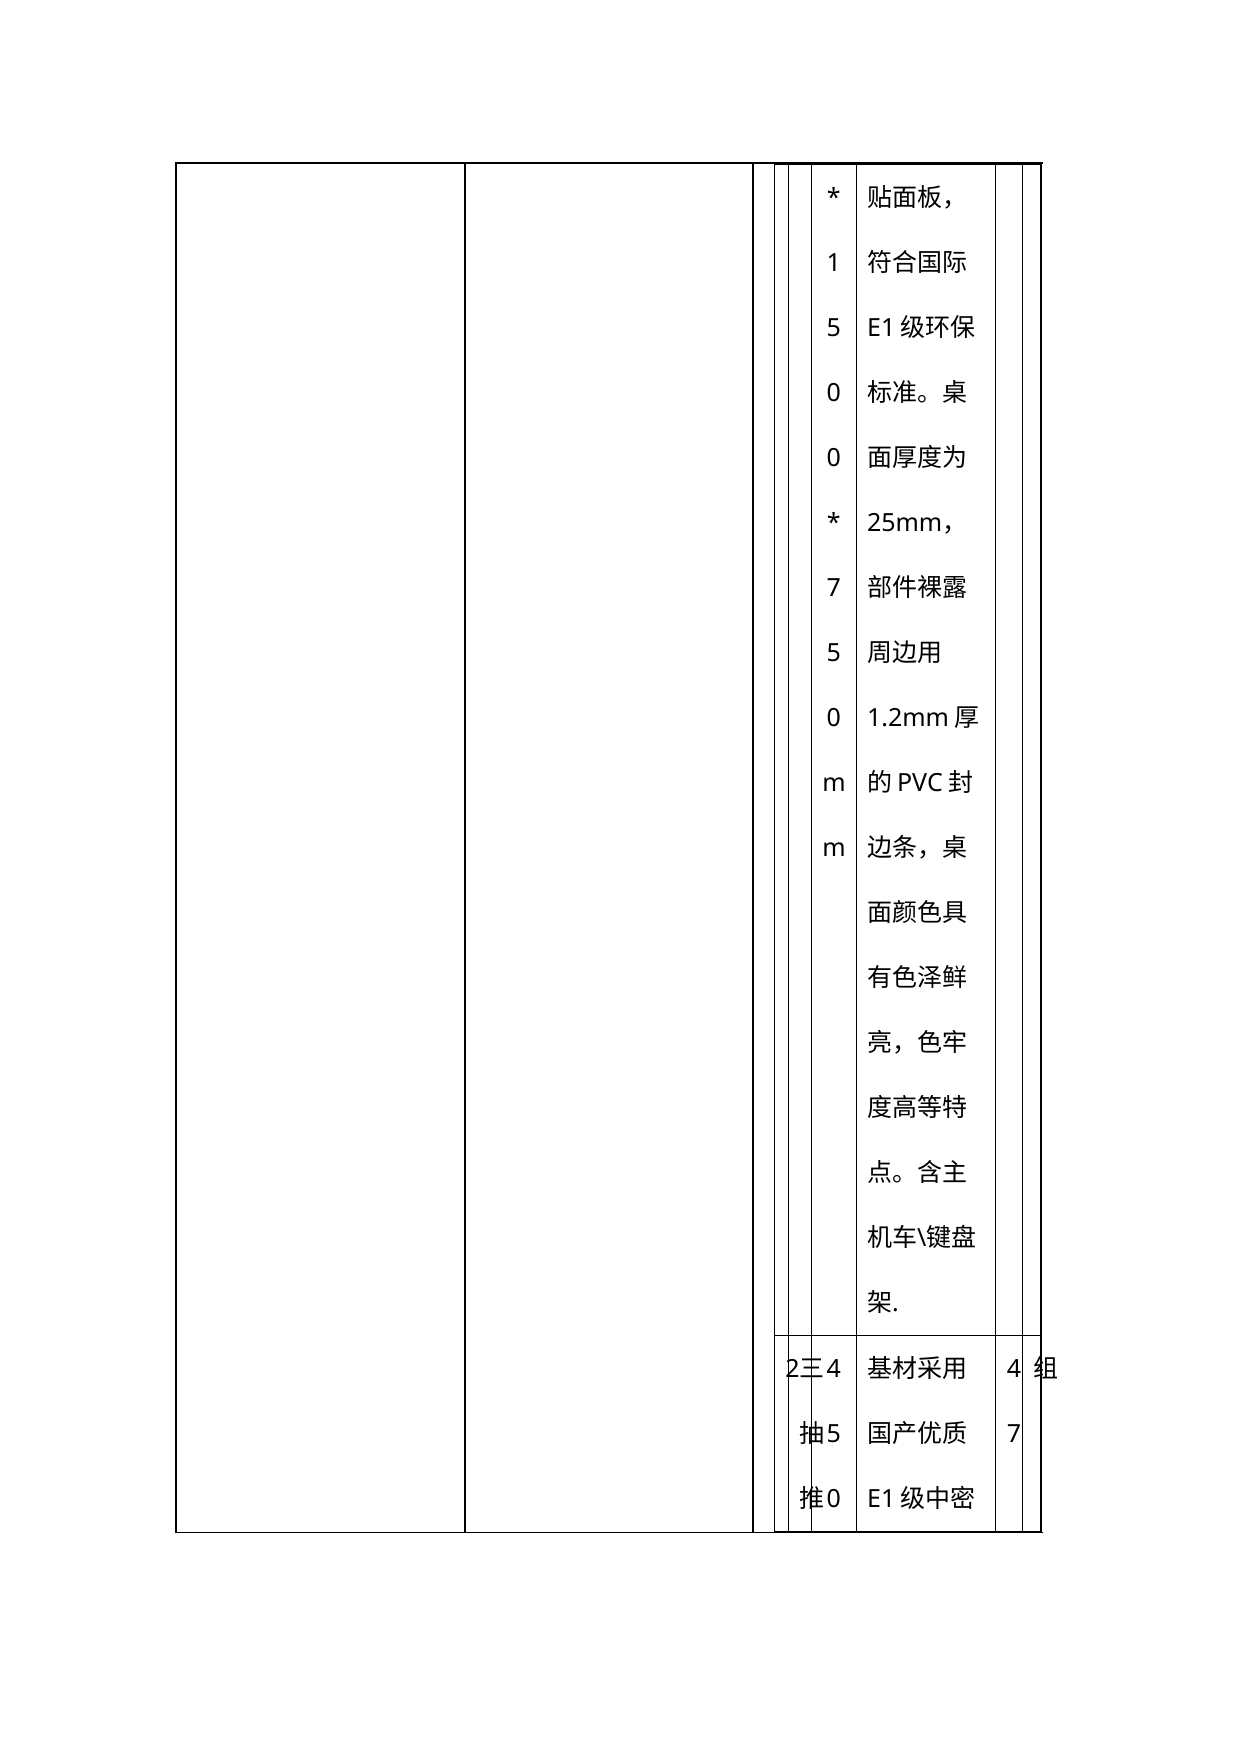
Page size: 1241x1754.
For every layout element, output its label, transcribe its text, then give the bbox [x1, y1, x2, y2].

table_cell [812, 165, 856, 1335]
table_cell [1023, 165, 1040, 1335]
table_cell [812, 1336, 856, 1531]
table_cell [857, 1336, 995, 1531]
table_cell [996, 165, 1022, 1335]
table_cell [775, 165, 788, 1335]
table_cell [789, 165, 811, 1335]
table_cell 1 [466, 164, 752, 1532]
table_cell [996, 1336, 1022, 1531]
table_cell [1023, 1336, 1040, 1531]
table_cell [177, 164, 464, 1532]
table_cell [754, 164, 774, 1532]
table_cell [789, 1336, 811, 1531]
table_cell [775, 1336, 788, 1531]
table_cell [857, 165, 995, 1335]
